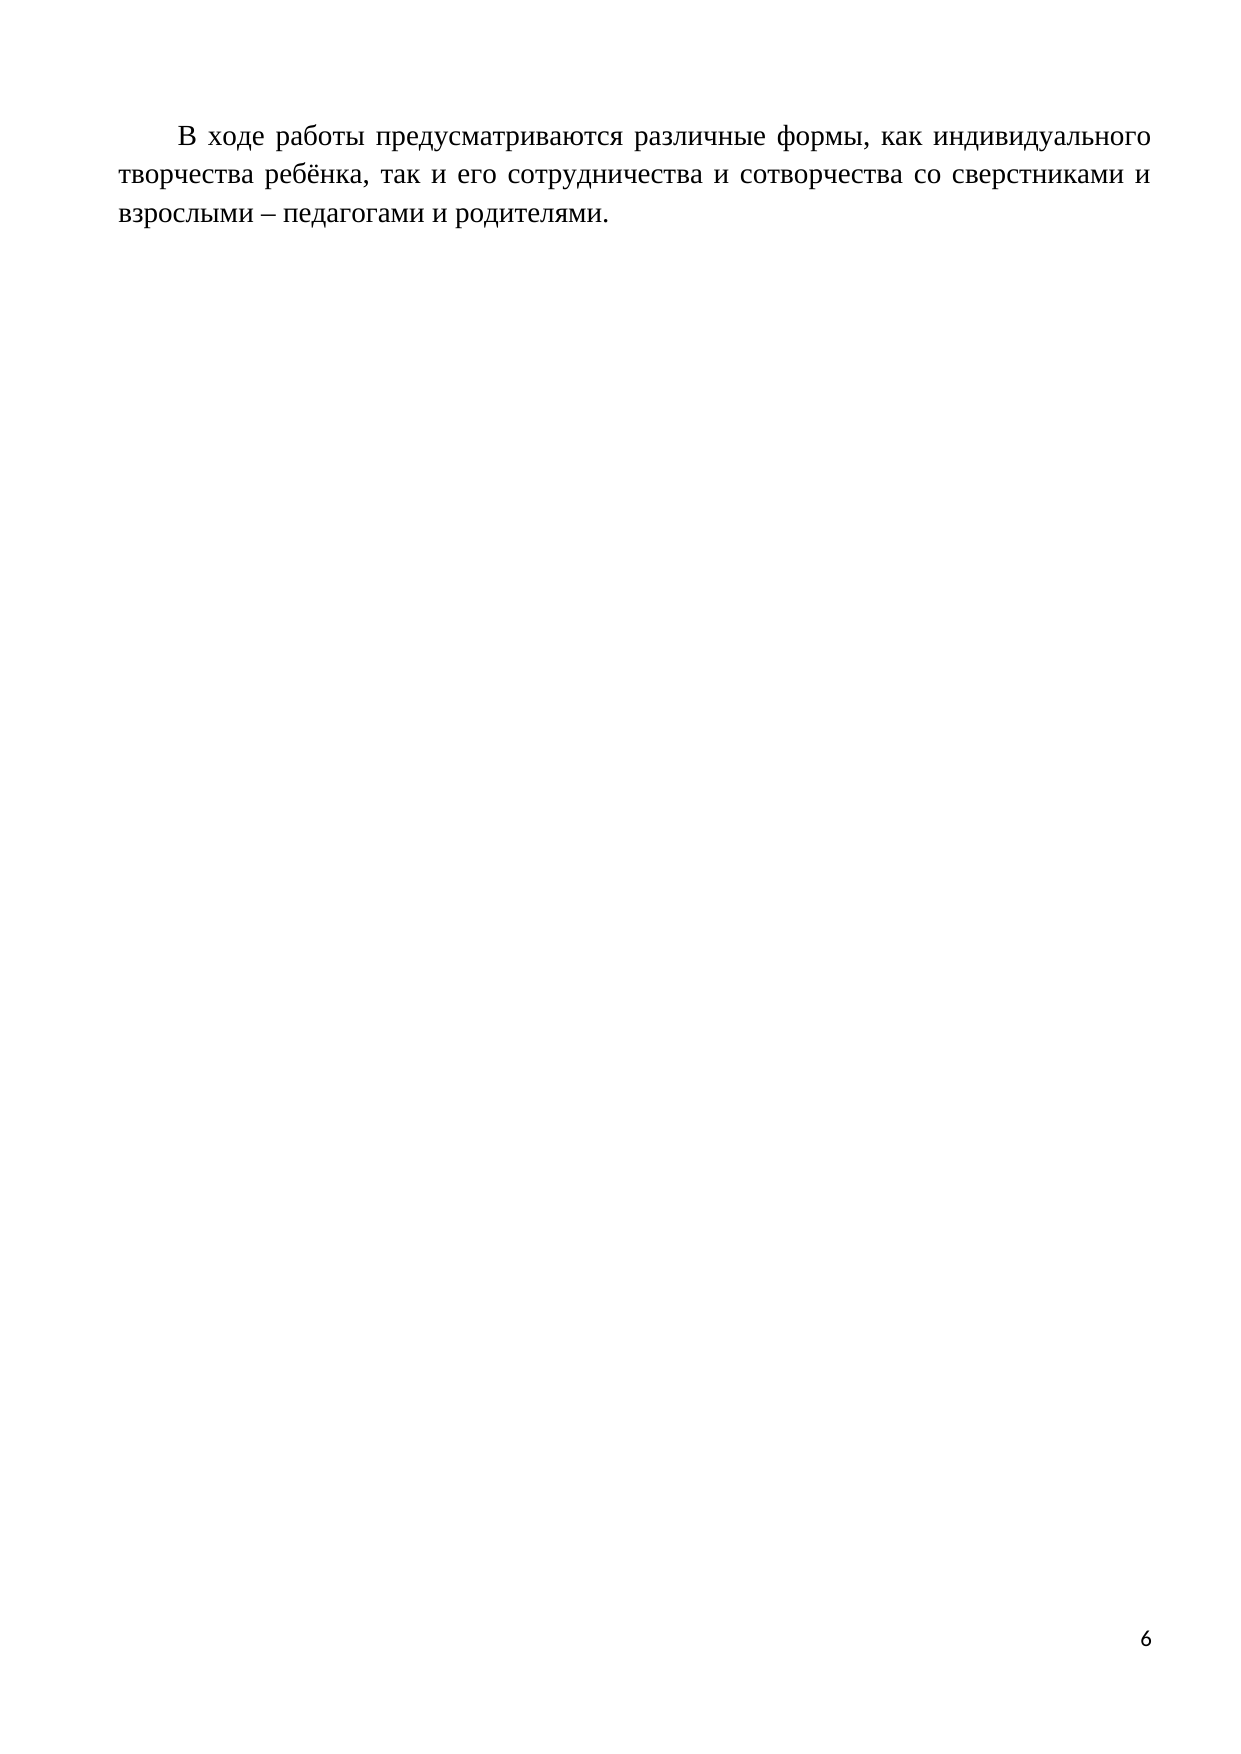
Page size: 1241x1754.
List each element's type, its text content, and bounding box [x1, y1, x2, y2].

text В ходе работы предусматриваются различные формы, как индивидуального творчества ребёнка, так и его сотрудничества и сотворчества со сверстниками и взрослыми – педагогами и родителями. [118, 118, 1152, 229]
